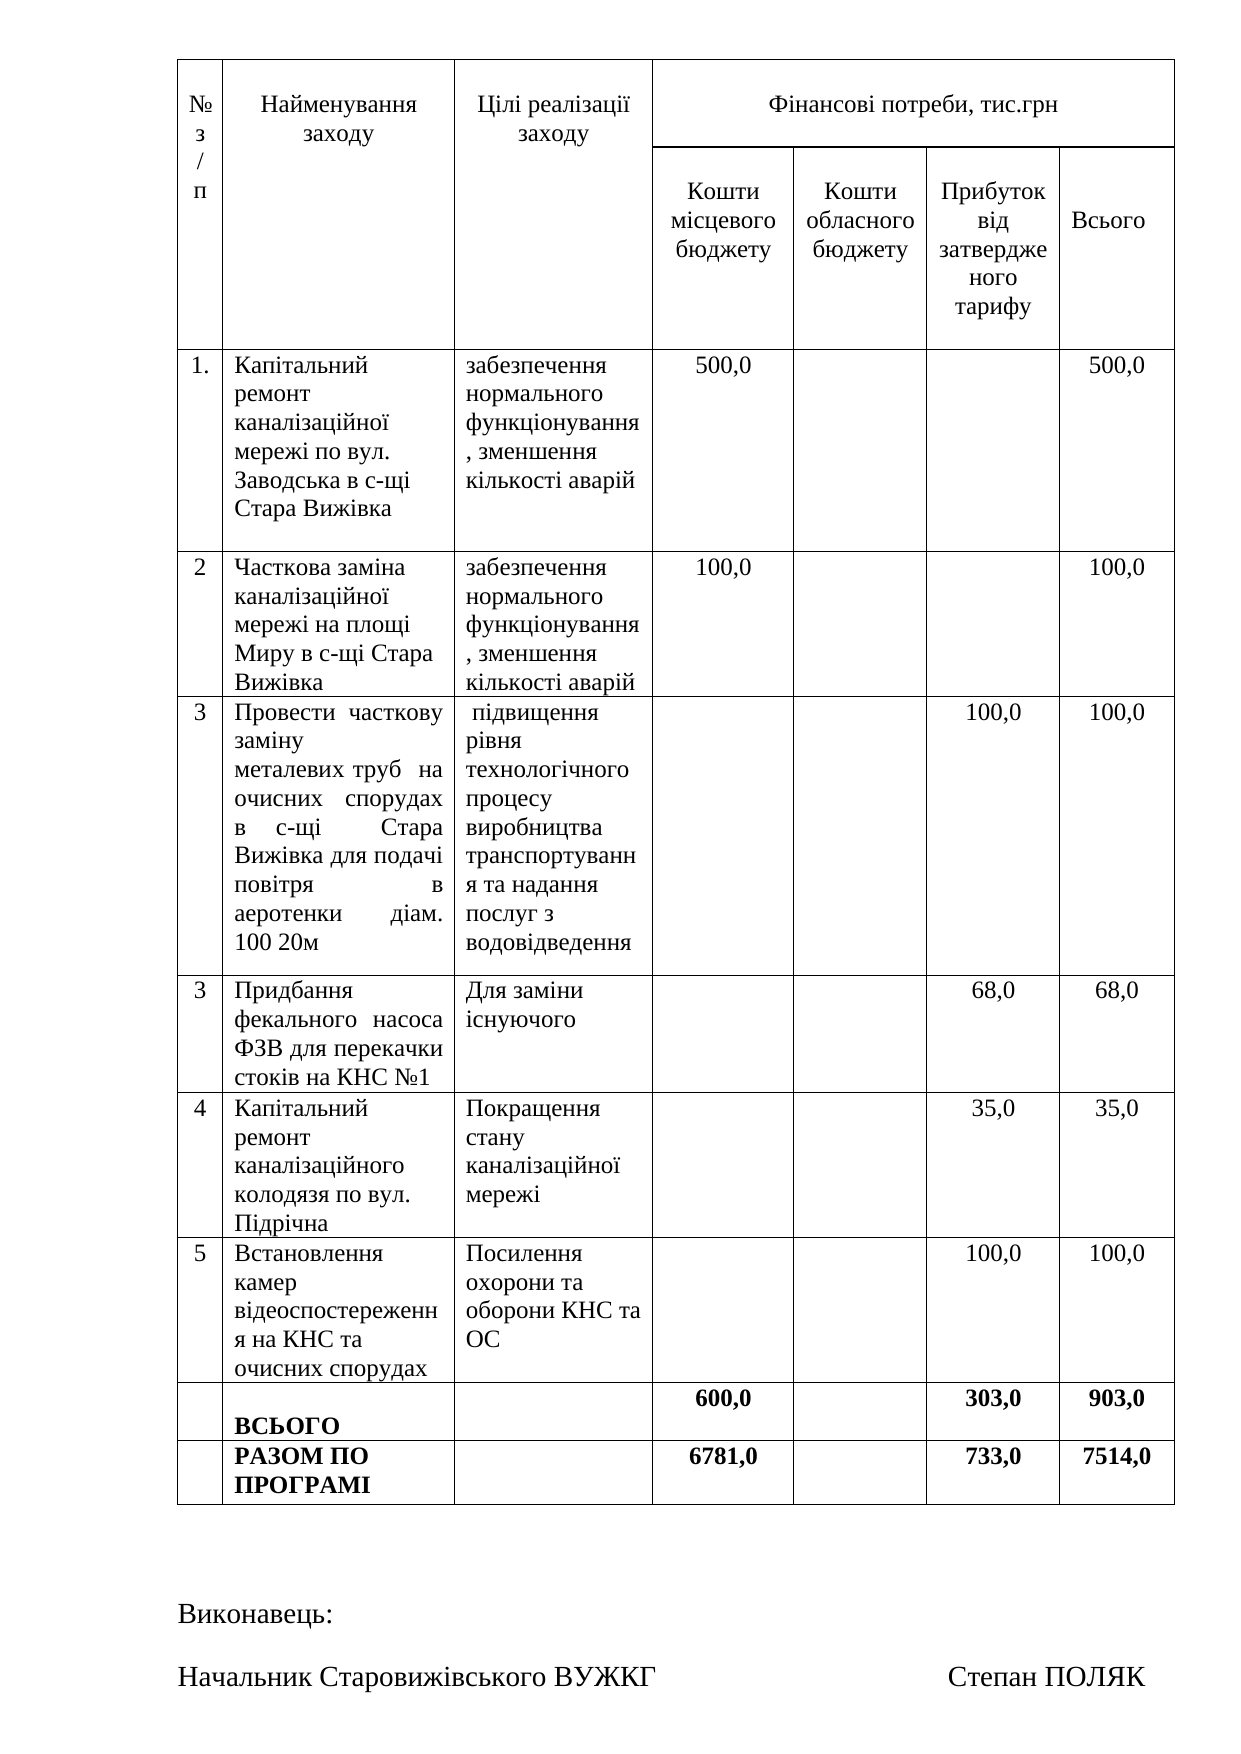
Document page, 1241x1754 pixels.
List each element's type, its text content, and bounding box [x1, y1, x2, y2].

table_cell 903,0 [1060, 1383, 1174, 1440]
table_cell 68,0 [927, 976, 1059, 1092]
table_cell 68,0 [1060, 976, 1174, 1092]
table_cell [794, 552, 926, 696]
table_cell Кошти обласного бюджету [794, 148, 926, 349]
table_cell [653, 1093, 793, 1237]
table_cell [927, 552, 1059, 696]
table_cell забезпечення нормального функціонування, зменшення кількості аварій [455, 350, 652, 551]
table_cell [794, 1441, 926, 1504]
table_cell [794, 697, 926, 974]
table_header № з / п [178, 60, 222, 349]
table_cell Часткова заміна каналізаційної мережі на площі Миру в с-щі Стара Вижівка [223, 552, 454, 696]
table_cell 3 [178, 976, 222, 1092]
table_cell 3 [178, 697, 222, 974]
table_cell ВСЬОГО [223, 1383, 454, 1440]
table_cell [653, 1238, 793, 1382]
table_cell 6781,0 [653, 1441, 793, 1504]
table_header Фінансові потреби, тис.грн [653, 60, 1174, 146]
table_cell [178, 1383, 222, 1440]
table_cell Капітальний ремонт каналізаційного колодязя по вул. Підрічна [223, 1093, 454, 1237]
text Виконавець: [177, 1597, 1152, 1630]
table_cell [794, 976, 926, 1092]
table_cell Встановлення камер відеоспостереження на КНС та очисних спорудах [223, 1238, 454, 1382]
table_cell [794, 1093, 926, 1237]
table_cell 4 [178, 1093, 222, 1237]
table_cell [794, 350, 926, 551]
table_cell [653, 697, 793, 974]
table_cell 7514,0 [1060, 1441, 1174, 1504]
table_cell [455, 1441, 652, 1504]
table_cell Посилення охорони та оборони КНС та ОС [455, 1238, 652, 1382]
table_cell Провести часткову заміну металевих труб на очисних спорудах в с-щі Стара Вижівка для подачі повітря в аеротенки діам. 100 20м [223, 697, 454, 974]
table_header Цілі реалізації заходу [455, 60, 652, 349]
table_cell 5 [178, 1238, 222, 1382]
table_cell 100,0 [927, 697, 1059, 974]
table_cell [455, 1383, 652, 1440]
table_cell 1. [178, 350, 222, 551]
table_cell підвищення рівня технологічного процесу виробництва транспортування та надання послуг з водовідведення [455, 697, 652, 974]
table_cell Придбання фекального насоса ФЗВ для перекачки стоків на КНС №1 [223, 976, 454, 1092]
table_cell РАЗОМ ПО ПРОГРАМІ [223, 1441, 454, 1504]
table_cell Кошти місцевого бюджету [653, 148, 793, 349]
table_cell 733,0 [927, 1441, 1059, 1504]
table_cell [178, 1441, 222, 1504]
table_cell 100,0 [653, 552, 793, 696]
table_cell 100,0 [1060, 697, 1174, 974]
table_cell забезпечення нормального функціонування, зменшення кількості аварій [455, 552, 652, 696]
table_cell Прибуток від затвердженого тарифу [927, 148, 1059, 349]
table_cell 35,0 [1060, 1093, 1174, 1237]
table_cell 35,0 [927, 1093, 1059, 1237]
table_cell Всього [1060, 148, 1174, 349]
table_cell 500,0 [1060, 350, 1174, 551]
table_cell 100,0 [927, 1238, 1059, 1382]
table_cell 500,0 [653, 350, 793, 551]
table_cell Покращення стану каналізаційної мережі [455, 1093, 652, 1237]
table_cell [927, 350, 1059, 551]
table_cell 2 [178, 552, 222, 696]
table_cell 100,0 [1060, 1238, 1174, 1382]
table_cell 100,0 [1060, 552, 1174, 696]
table_header Найменування заходу [223, 60, 454, 349]
table_cell Для заміни існуючого [455, 976, 652, 1092]
text Начальник Старовижівського ВУЖКГ Степан ПОЛЯК [177, 1659, 1152, 1693]
table_cell [794, 1238, 926, 1382]
table_cell Капітальний ремонт каналізаційної мережі по вул. Заводська в с-щі Стара Вижівка [223, 350, 454, 551]
table_cell 600,0 [653, 1383, 793, 1440]
table_cell [794, 1383, 926, 1440]
table_cell 303,0 [927, 1383, 1059, 1440]
table_cell [653, 976, 793, 1092]
